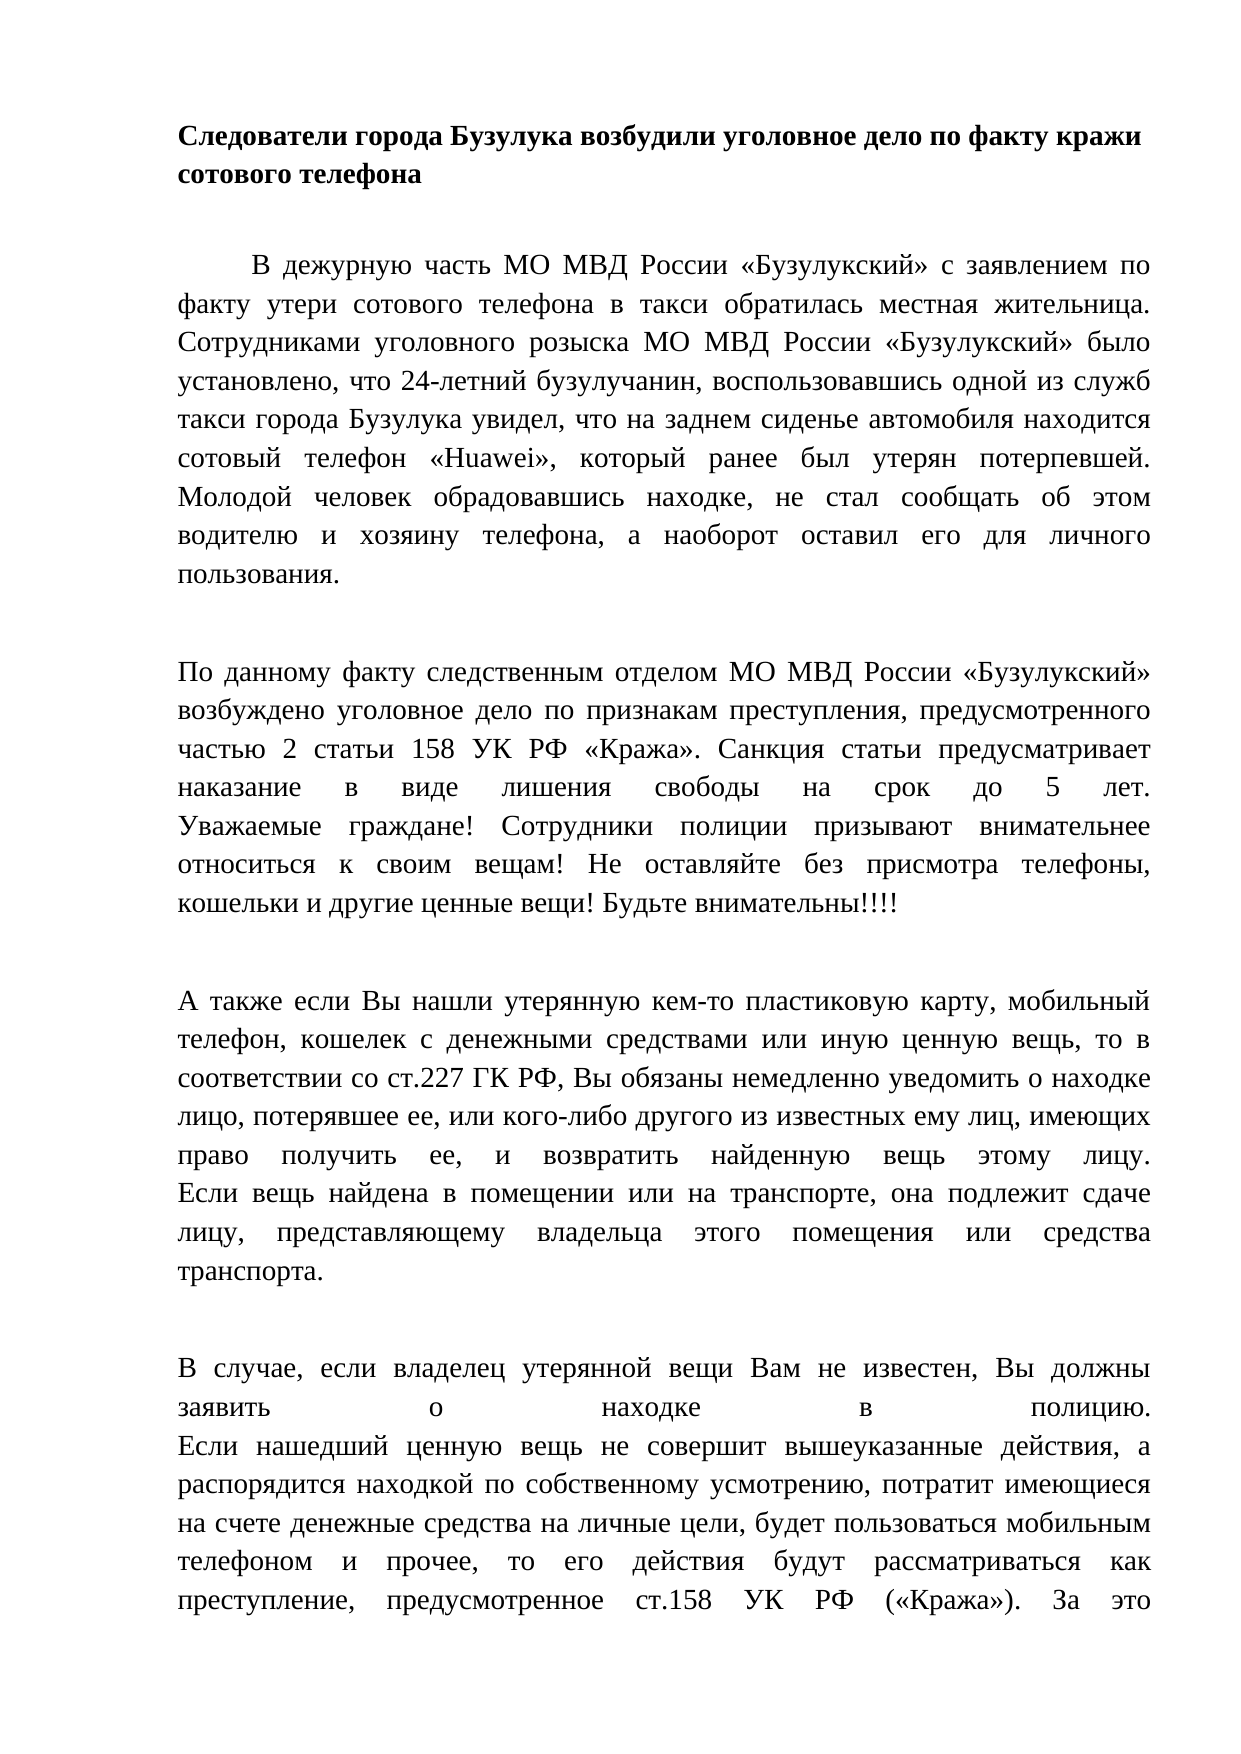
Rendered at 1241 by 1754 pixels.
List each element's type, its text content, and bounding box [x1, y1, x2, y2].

text Следователи города Бузулука возбудили уголовное дело по факту кражи сотового телефона [177, 118, 1152, 222]
text А также если Вы нашли утерянную кем-то пластиковую карту, мобильный телефон, кошелек с денежными средствами или иную ценную вещь, то в соответствии со ст.227 ГК РФ, Вы обязаны немедленно уведомить о находке лицо, потерявшее ее, или кого-либо другого из известных ему лиц, имеющих право получить ее, и возвратить найденную вещь этому лицу. Если вещь найдена в помещении или на транспорте, она подлежит сдаче лицу, представляющему владельца этого помещения или средства транспорта. [177, 944, 1152, 1286]
text В дежурную часть МО МВД России «Бузулукский» с заявлением по факту утери сотового телефона в такси обратилась местная жительница. Сотрудниками уголовного розыска МО МВД России «Бузулукский» было установлено, что 24-летний бузулучанин, воспользовавшись одной из служб такси города Бузулука увидел, что на заднем сиденье автомобиля находится сотовый телефон «Huawei», который ранее был утерян потерпевшей. Молодой человек обрадовавшись находке, не стал сообщать об этом водителю и хозяину телефона, а наоборот оставил его для личного пользования. [177, 247, 1152, 589]
text По данному факту следственным отделом МО МВД России «Бузулукский» возбуждено уголовное дело по признакам преступления, предусмотренного частью 2 статьи 158 УК РФ «Кража». Санкция статьи предусматривает наказание в виде лишения свободы на срок до 5 лет. Уважаемые граждане! Сотрудники полиции призывают внимательнее относиться к своим вещам! Не оставляйте без присмотра телефоны, кошельки и другие ценные вещи! Будьте внимательны!!!! [177, 615, 1152, 918]
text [177, 1312, 1152, 1615]
